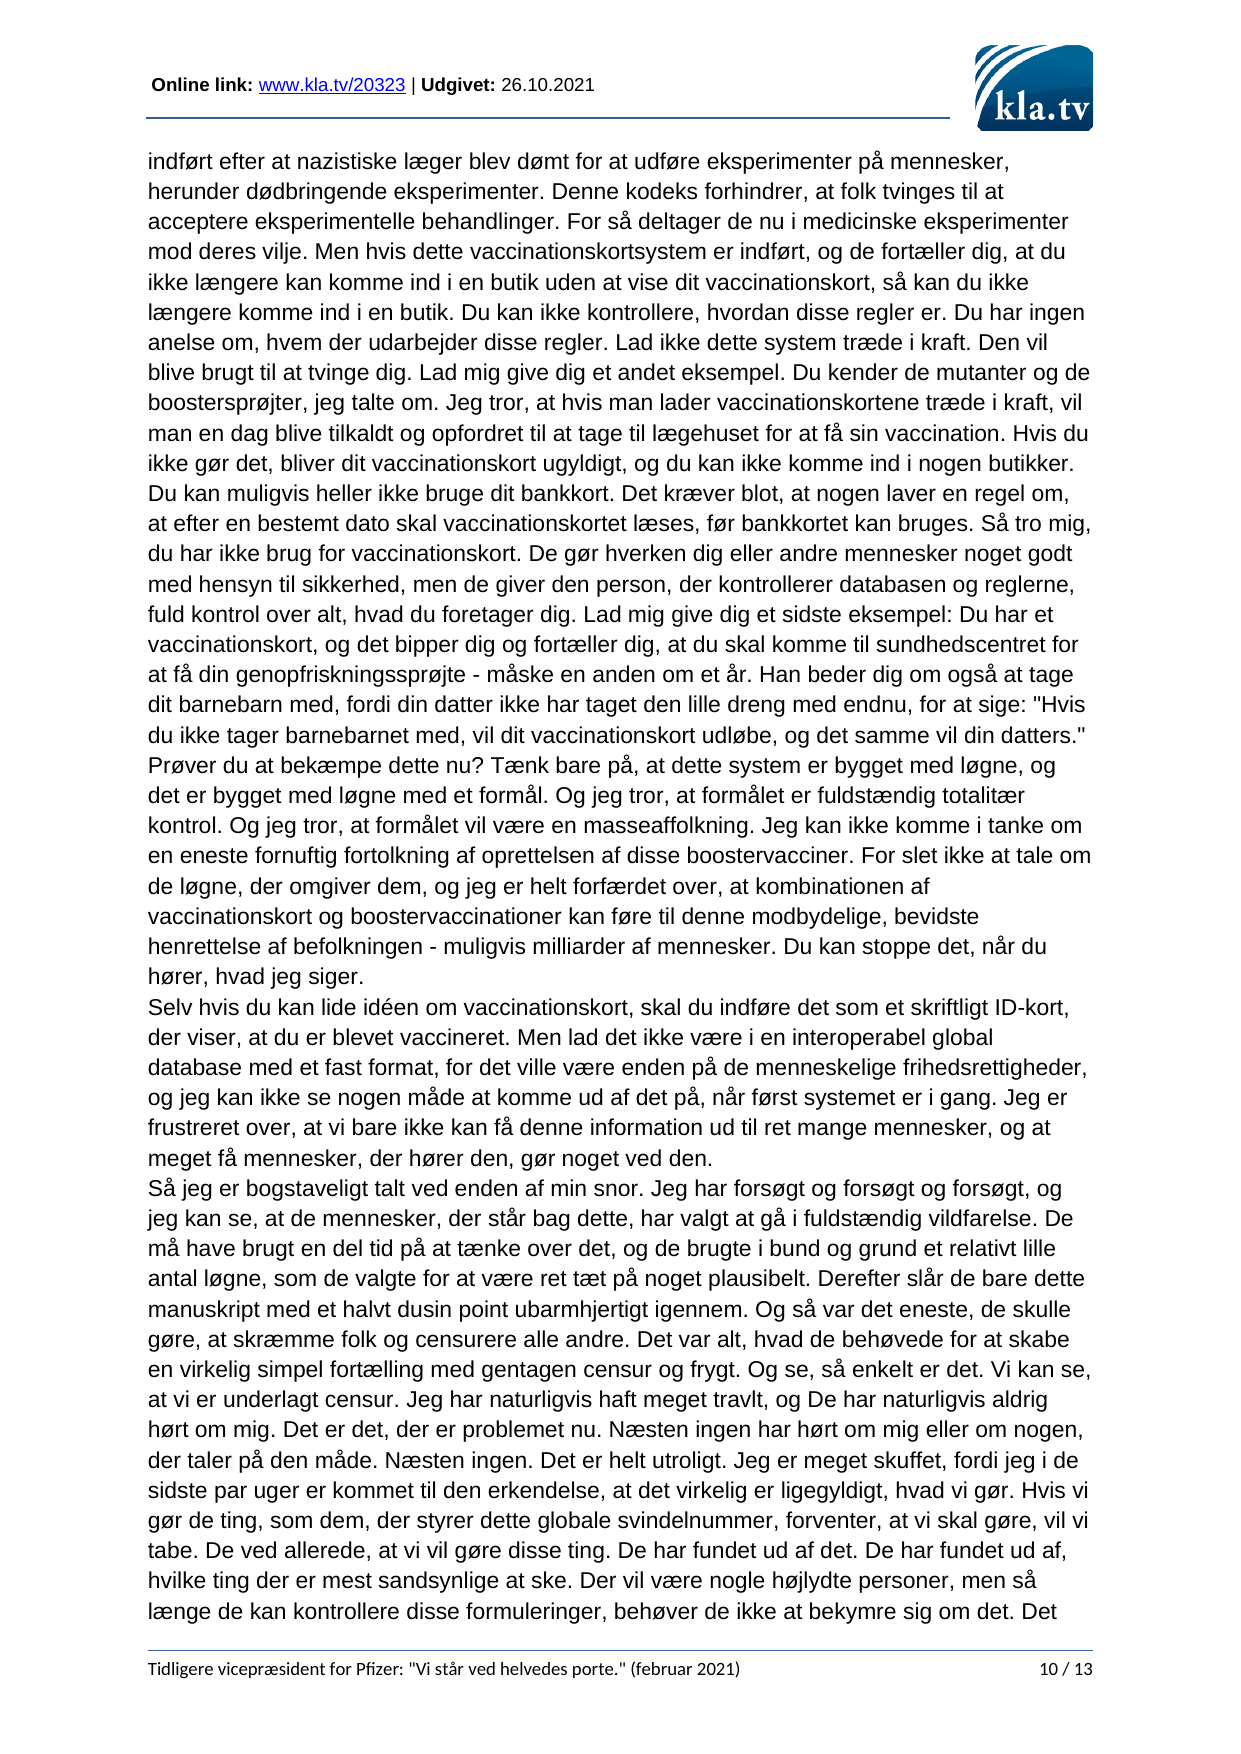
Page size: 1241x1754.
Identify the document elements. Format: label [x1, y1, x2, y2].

text [148, 148, 1093, 1624]
